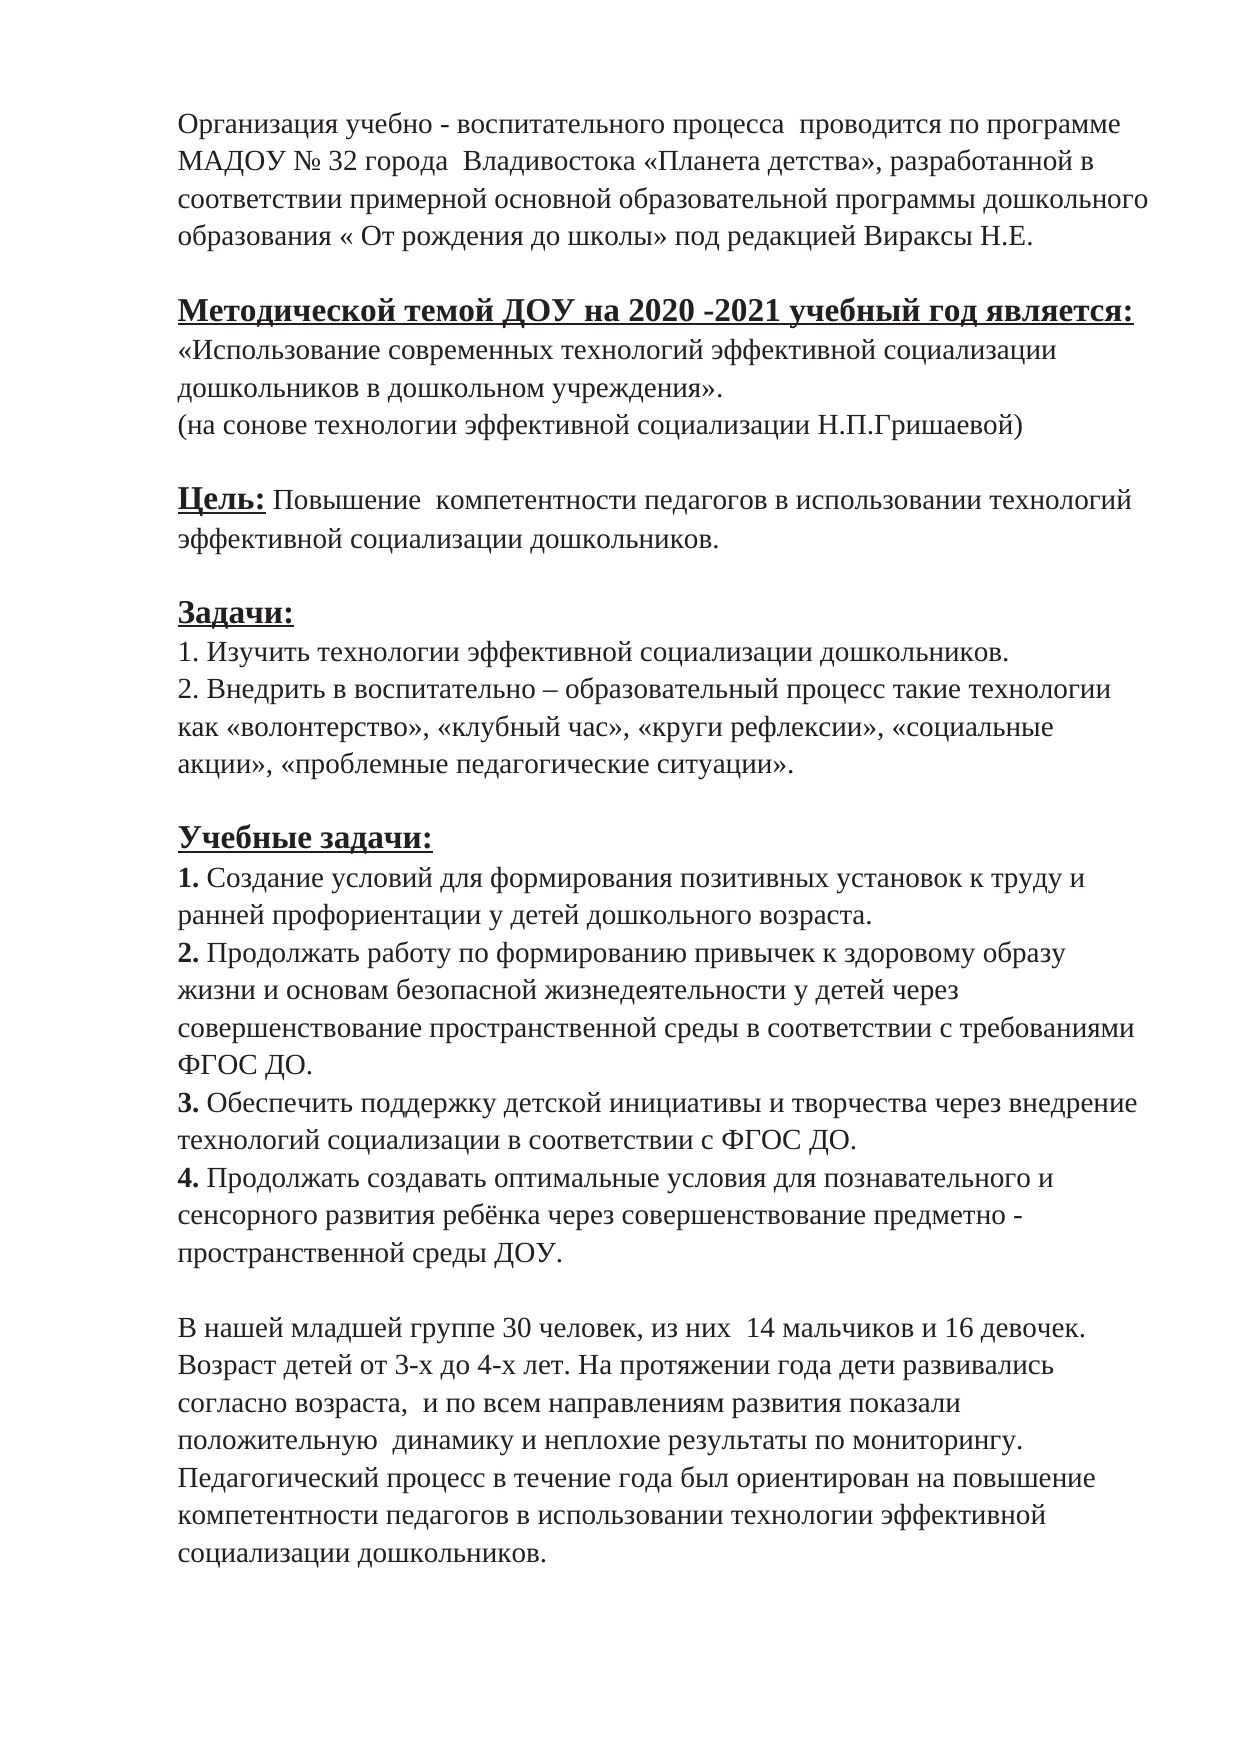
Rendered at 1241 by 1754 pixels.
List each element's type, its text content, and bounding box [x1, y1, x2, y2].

text Организация учебно - воспитательного процесса проводится по программе МАДОУ № 32 города Владивостока «Планета детства», разработанной в соответствии примерной основной образовательной программы дошкольного образования « От рождения до школы» под редакцией Вираксы Н.Е. [177, 102, 1152, 252]
text 2. Продолжать работу по формированию привычек к здоровому образу жизни и основам безопасной жизнедеятельности у детей через совершенствование пространственной среды в соответствии с требованиями ФГОС ДО. [177, 931, 1152, 1081]
text 3. Обеспечить поддержку детской инициативы и творчества через внедрение технологий социализации в соответствии с ФГОС ДО. [177, 1081, 1152, 1156]
text «Использование современных технологий эффективной социализации дошкольников в дошкольном учреждения». [177, 328, 1152, 403]
text В нашей младшей группе 30 человек, из них 14 мальчиков и 16 девочек. Возраст детей от 3-х до 4-х лет. На протяжении года дети развивались согласно возраста, и по всем направлениям развития показали положительную динамику и неплохие результаты по мониторингу. Педагогический процесс в течение года был ориентирован на повышение компетентности педагогов в использовании технологии эффективной социализации дошкольников. [177, 1306, 1152, 1568]
text 4. Продолжать создавать оптимальные условия для познавательного и сенсорного развития ребёнка через совершенствование предметно - пространственной среды ДОУ. [177, 1156, 1152, 1268]
text Учебные задачи: [177, 818, 1152, 856]
text Цель: Повышение компетентности педагогов в использовании технологий эффективной социализации дошкольников. [177, 478, 1152, 554]
text Методической темой ДОУ на 2020 -2021 учебный год является: [177, 290, 1152, 328]
text 1. Создание условий для формирования позитивных установок к труду и ранней профориентации у детей дошкольного возраста. [177, 856, 1152, 931]
text (на сонове технологии эффективной социализации Н.П.Гришаевой) [177, 403, 1152, 441]
text Задачи: [177, 592, 1152, 630]
text 2. Внедрить в воспитательно – образовательный процесс такие технологии как «волонтерство», «клубный час», «круги рефлексии», «социальные акции», «проблемные педагогические ситуации». [177, 668, 1152, 780]
text 1. Изучить технологии эффективной социализации дошкольников. [177, 630, 1152, 668]
